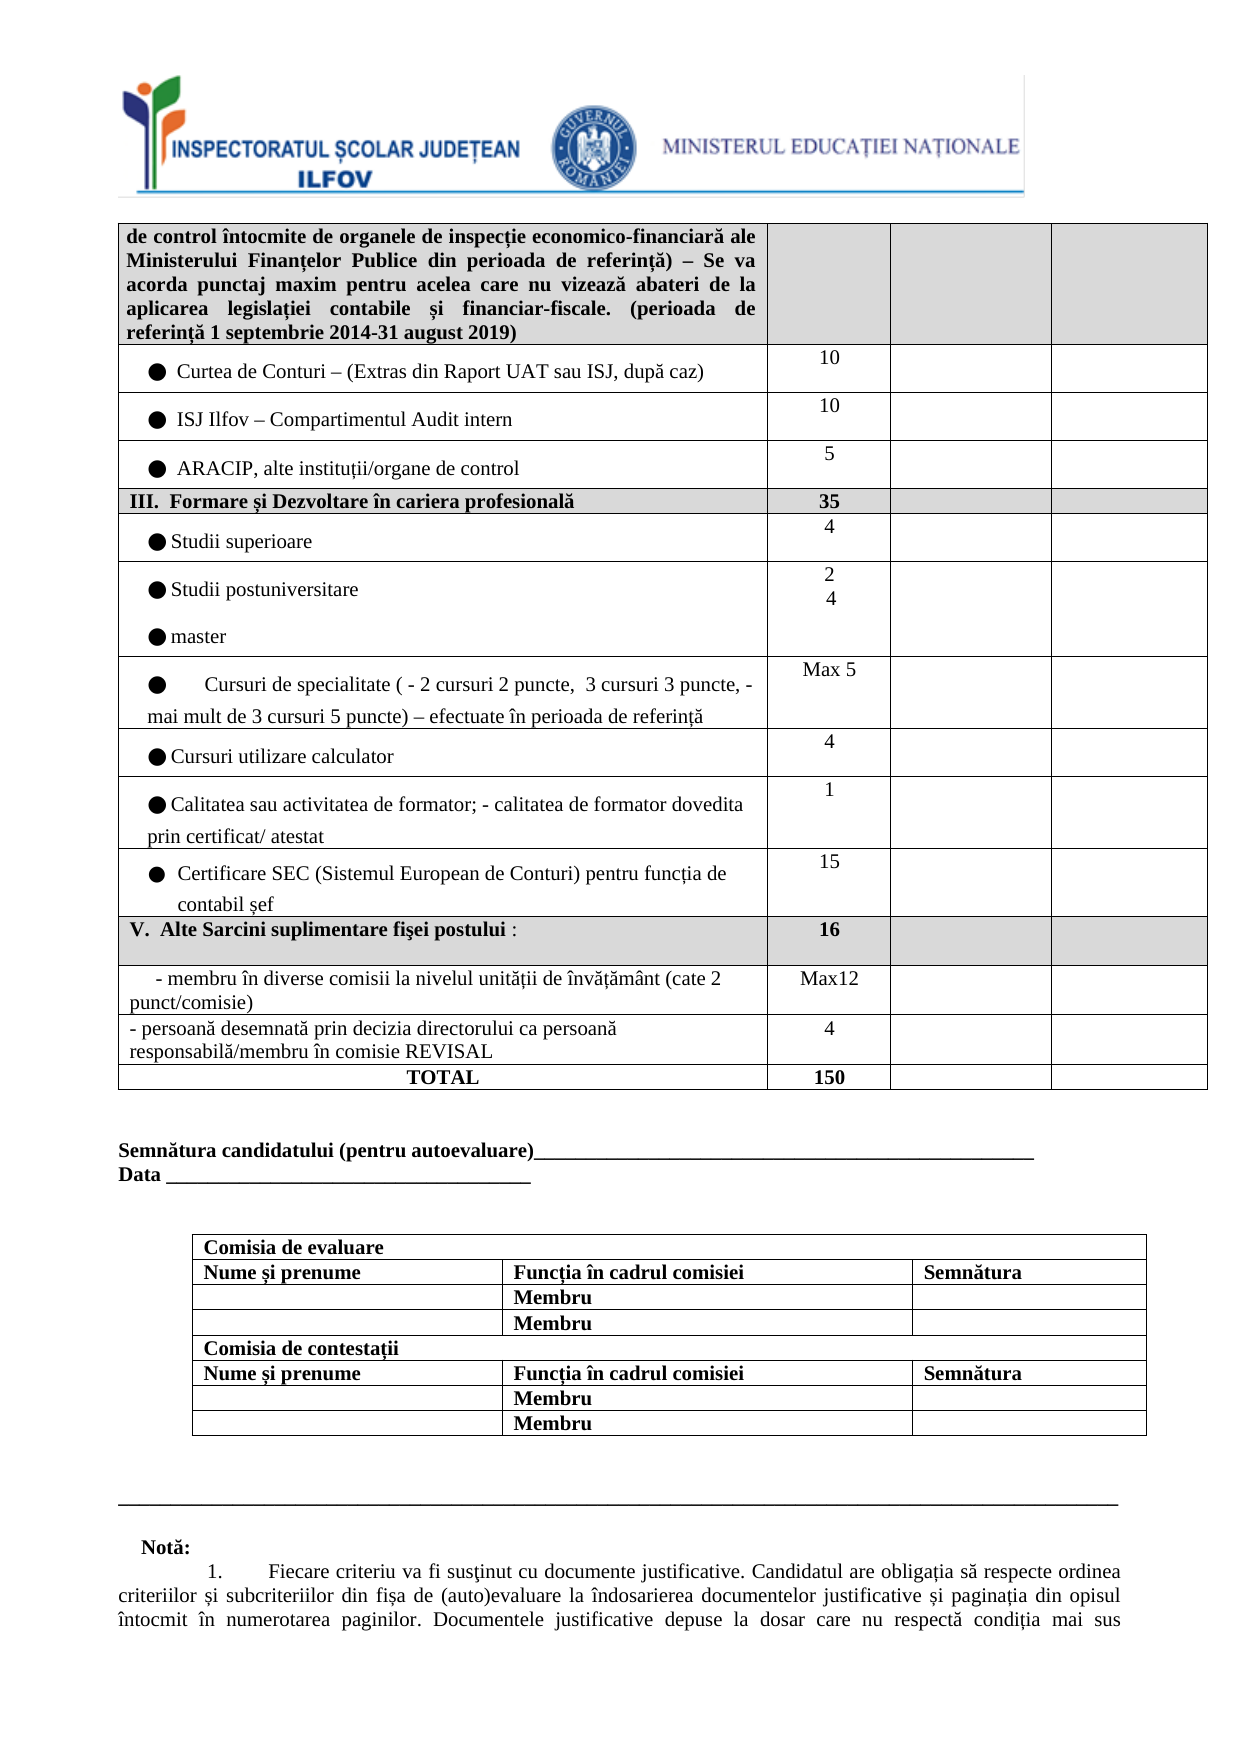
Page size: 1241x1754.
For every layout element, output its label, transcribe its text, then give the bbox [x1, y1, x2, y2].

table_cell [193, 1411, 502, 1435]
table_cell Nume și prenume [193, 1260, 502, 1284]
table_cell Membru [503, 1310, 912, 1334]
table_cell [891, 224, 1051, 344]
table_cell [891, 729, 1051, 776]
table_cell Max12 [768, 966, 890, 1014]
table_cell 16 [768, 917, 890, 965]
table_cell 4 [768, 1015, 890, 1063]
table_cell [1052, 966, 1207, 1014]
table_cell [1052, 657, 1207, 728]
table_cell [1052, 849, 1207, 916]
table_cell [1052, 729, 1207, 776]
table_cell [1052, 441, 1207, 488]
table_cell Cursuri utilizare calculator [119, 729, 767, 776]
text Notă: [141, 1535, 1122, 1559]
table_cell V. Alte Sarcini suplimentare fişei postului : [119, 917, 767, 965]
table_cell [891, 489, 1051, 513]
table_cell [891, 393, 1051, 440]
table_cell Funcția în cadrul comisiei [503, 1260, 912, 1284]
table_cell III. Formare și Dezvoltare în cariera profesională [119, 489, 767, 513]
picture [118, 75, 1026, 199]
table_cell [891, 441, 1051, 488]
table_cell - membru în diverse comisii la nivelul unității de învățământ (cate 2 punct/comisie) [119, 966, 767, 1014]
table_cell ISJ Ilfov – Compartimentul Audit intern [119, 393, 767, 440]
table_cell Certificare SEC (Sistemul European de Conturi) pentru funcția de contabil șef [119, 849, 767, 916]
table_cell [891, 917, 1051, 965]
table_cell [891, 966, 1051, 1014]
table_cell Membru [503, 1411, 912, 1435]
table_cell 1 [768, 777, 890, 848]
table_cell TOTAL [119, 1065, 767, 1089]
table_cell [891, 562, 1051, 656]
table_cell [913, 1411, 1146, 1435]
table_cell [891, 849, 1051, 916]
table_cell 35 [768, 489, 890, 513]
table_cell [891, 777, 1051, 848]
table_cell Semnătura [913, 1260, 1146, 1284]
table_cell ARACIP, alte instituții/organe de control [119, 441, 767, 488]
table_cell [891, 345, 1051, 392]
table_header Comisia de evaluare [193, 1235, 1146, 1259]
table_cell [891, 657, 1051, 728]
table_cell Curtea de Conturi – (Extras din Raport UAT sau ISJ, după caz) [119, 345, 767, 392]
table_cell [1052, 514, 1207, 561]
table_cell 150 [768, 1065, 890, 1089]
table_cell [891, 1015, 1051, 1063]
table_cell [913, 1310, 1146, 1334]
table_cell [1052, 917, 1207, 965]
table_cell Comisia de contestații [193, 1336, 1146, 1359]
table_cell [913, 1386, 1146, 1410]
table_cell [1052, 224, 1207, 344]
table_cell - persoană desemnată prin decizia directorului ca persoană responsabilă/membru în comisie REVISAL [119, 1015, 767, 1063]
table_cell 5 [768, 441, 890, 488]
table_cell Studii postuniversitare master [119, 562, 767, 656]
table_cell 10 [768, 393, 890, 440]
table_cell 4 [768, 729, 890, 776]
table_cell Max 5 [768, 657, 890, 728]
text Semnătura candidatului (pentru autoevaluare)________________________________________________ [118, 1138, 1122, 1162]
table_cell [1052, 1065, 1207, 1089]
table_cell Membru [503, 1285, 912, 1309]
table_cell [1052, 489, 1207, 513]
table_cell Membru [503, 1386, 912, 1410]
table_cell [1052, 562, 1207, 656]
table_cell Cursuri de specialitate ( - 2 cursuri 2 puncte, 3 cursuri 3 puncte, - mai mult de 3 cursuri 5 puncte) – efectuate în perioada de referință [119, 657, 767, 728]
table_cell Nume și prenume [193, 1361, 502, 1385]
table_cell Semnătura [913, 1361, 1146, 1385]
table_cell 4 [768, 514, 890, 561]
table_cell Max 25 [768, 224, 890, 344]
table_cell [1052, 393, 1207, 440]
table_cell 10 [768, 345, 890, 392]
text Data ___________________________________ [118, 1162, 1122, 1186]
table_cell Studii superioare [119, 514, 767, 561]
text ________________________________________________________________________________________________ [118, 1484, 1122, 1508]
table_cell [913, 1285, 1146, 1309]
table_cell [1052, 345, 1207, 392]
table_cell [1052, 1015, 1207, 1063]
table_cell [193, 1386, 502, 1410]
table_cell 2 4 [768, 562, 890, 656]
table_cell [193, 1285, 502, 1309]
table_cell [891, 1065, 1051, 1089]
table_cell [891, 514, 1051, 561]
table_cell Funcția în cadrul comisiei [503, 1361, 912, 1385]
table_cell [193, 1310, 502, 1334]
table_cell 15 [768, 849, 890, 916]
table_cell [1052, 777, 1207, 848]
table_cell Calitatea sau activitatea de formator; - calitatea de formator dovedita prin certificat/ atestat [119, 777, 767, 848]
